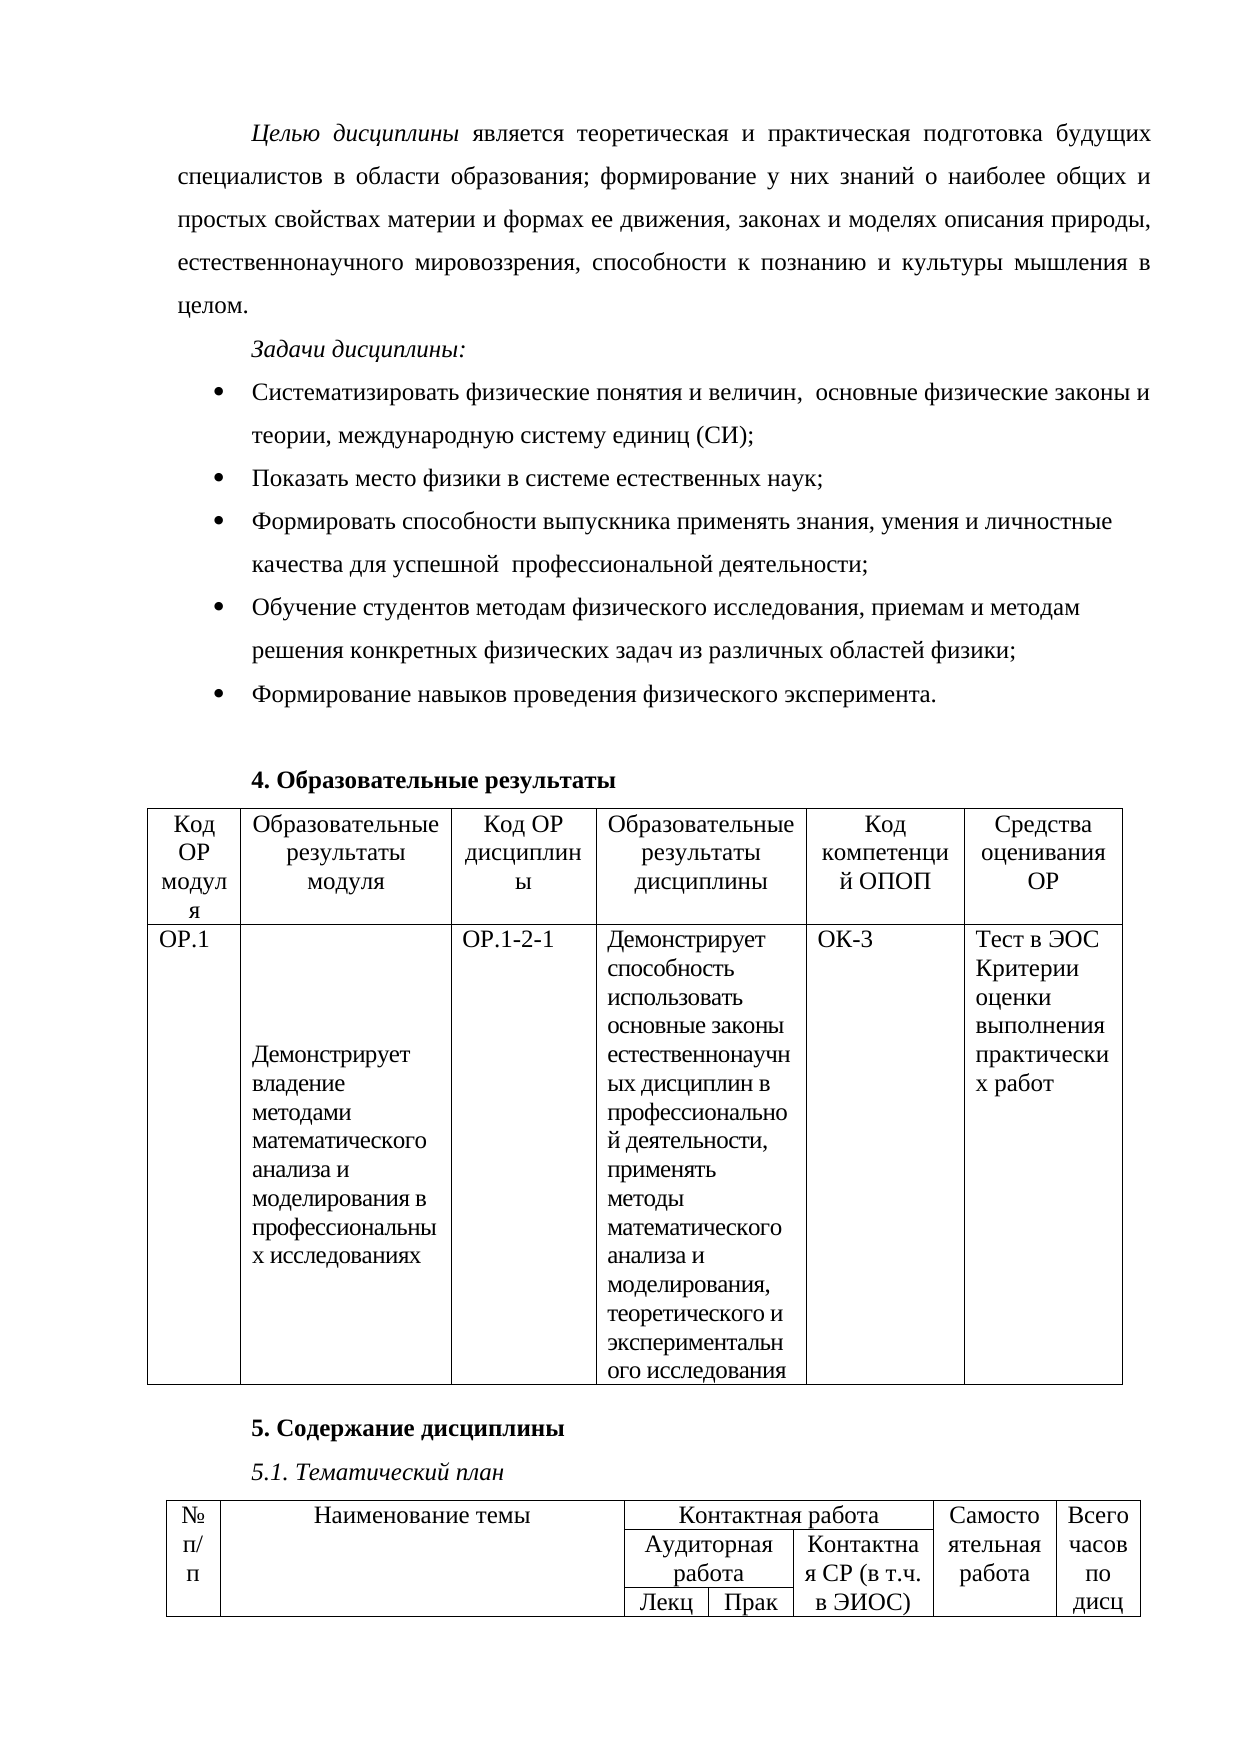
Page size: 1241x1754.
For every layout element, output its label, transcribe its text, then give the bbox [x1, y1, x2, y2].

table_header Всего часов по дисциплине [1057, 1501, 1140, 1616]
list Систематизировать физические понятия и величин, основные физические законы и теории, международную систему единиц (СИ); [214, 377, 1152, 449]
table_header Код компетенций ОПОП [807, 809, 964, 924]
table_header Код ОР модуля [148, 809, 240, 924]
text 4. Образовательные результаты [177, 765, 1152, 794]
table_cell ОК-3 [807, 925, 964, 1384]
table_header Самостоятельная работа [934, 1501, 1056, 1616]
text Задачи дисциплины: [177, 334, 1152, 362]
list Обучение студентов методам физического исследования, приемам и методам решения конкретных физических задач из различных областей физики; [214, 592, 1152, 664]
table_header Образовательные результаты модуля [241, 809, 451, 924]
table_header Наименование темы [221, 1501, 624, 1616]
list Формировать способности выпускника применять знания, умения и личностные качества для успешной профессиональной деятельности; [214, 506, 1152, 578]
table_cell Демонстрирует владение методами математического анализа и моделирования в профессиональных исследованиях [241, 925, 451, 1384]
table_cell Лекции [625, 1588, 708, 1616]
list Формирование навыков проведения физического эксперимента. [214, 679, 1152, 707]
table_header Средства оценивания ОР [965, 809, 1122, 924]
text 5. Содержание дисциплины [177, 1413, 1152, 1442]
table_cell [709, 1588, 793, 1616]
table_header Образовательные результаты дисциплины [597, 809, 806, 924]
table_header Код ОР дисциплины [452, 809, 596, 924]
table_header Контактная работа [625, 1501, 933, 1529]
table_cell Аудиторная работа [625, 1530, 793, 1587]
table_cell Тест в ЭОС Критерии оценки выполнения практических работ [965, 925, 1122, 1384]
text 5.1. Тематический план [177, 1457, 1152, 1485]
table_header № п/п [167, 1501, 220, 1616]
table_cell ОР.1 [148, 925, 240, 1384]
list Показать место физики в системе естественных наук; [214, 463, 1152, 492]
table_cell ОР.1-2-1 [452, 925, 596, 1384]
table_cell Контактная СР (в т.ч. в ЭИОС) [794, 1530, 933, 1616]
text Целью дисциплины является теоретическая и практическая подготовка будущих специалистов в области образования; формирование у них знаний о наиболее общих и простых свойствах материи и формах ее движения, законах и моделях описания природы, естественнонаучного мировоззрения, способности к познанию и культуры мышления в целом. [177, 118, 1152, 319]
table_cell Демонстрирует способность использовать основные законы естественнонаучных дисциплин в профессиональной деятельности, применять методы математического анализа и моделирования, теоретического и экспериментального исследования [597, 925, 806, 1384]
